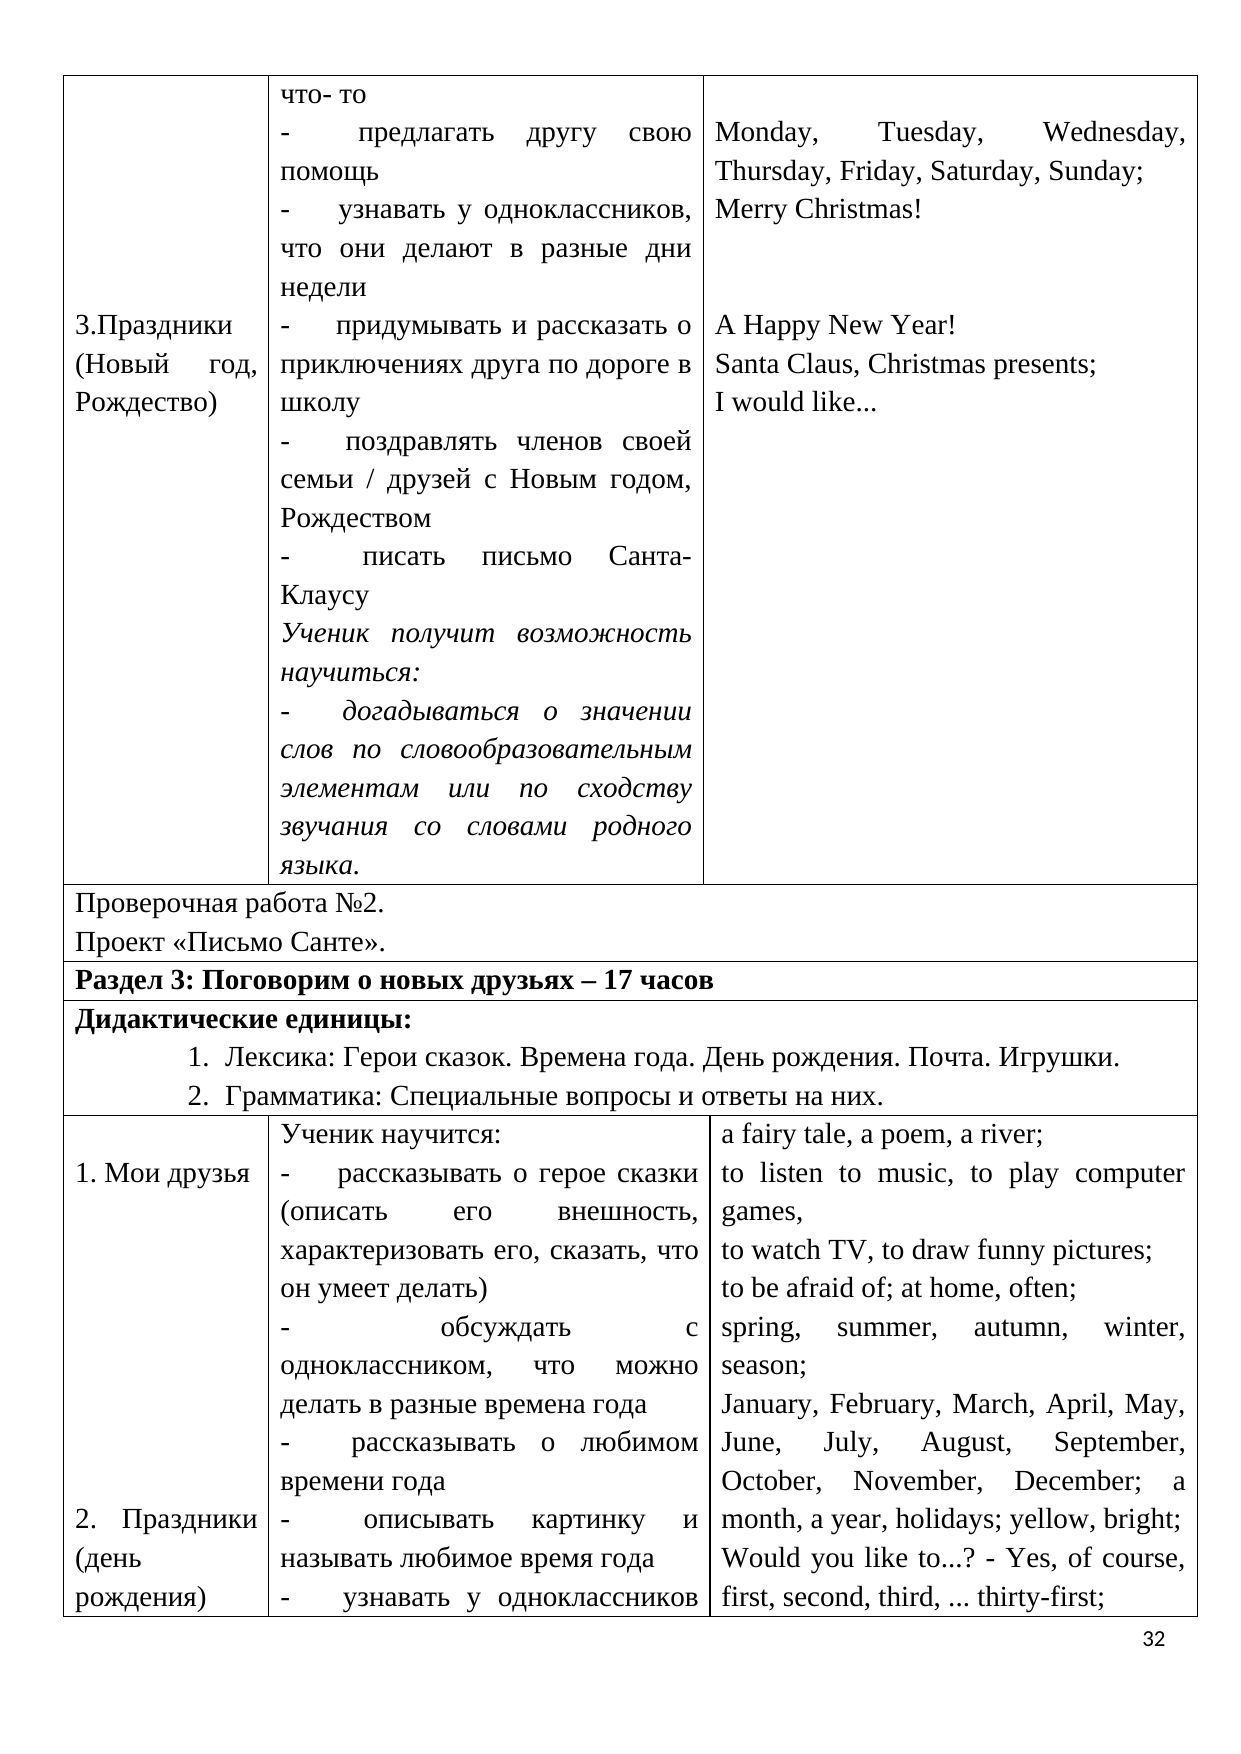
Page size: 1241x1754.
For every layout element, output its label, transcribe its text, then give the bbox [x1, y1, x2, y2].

table_cell Дидактические единицы: Лексика: Герои сказок. Времена года. День рождения. Почта. Игрушки. Грамматика: Специальные вопросы и ответы на них. [64, 1001, 1197, 1115]
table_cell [269, 76, 703, 884]
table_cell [711, 1116, 1197, 1616]
table_cell Проверочная работа №2. Проект «Письмо Санте». [64, 885, 1197, 961]
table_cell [269, 1116, 709, 1616]
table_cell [704, 76, 1197, 884]
table_cell Раздел 3: Поговорим о новых друзьях – 17 часов [64, 962, 1197, 1000]
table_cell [64, 76, 268, 884]
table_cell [64, 1116, 268, 1616]
